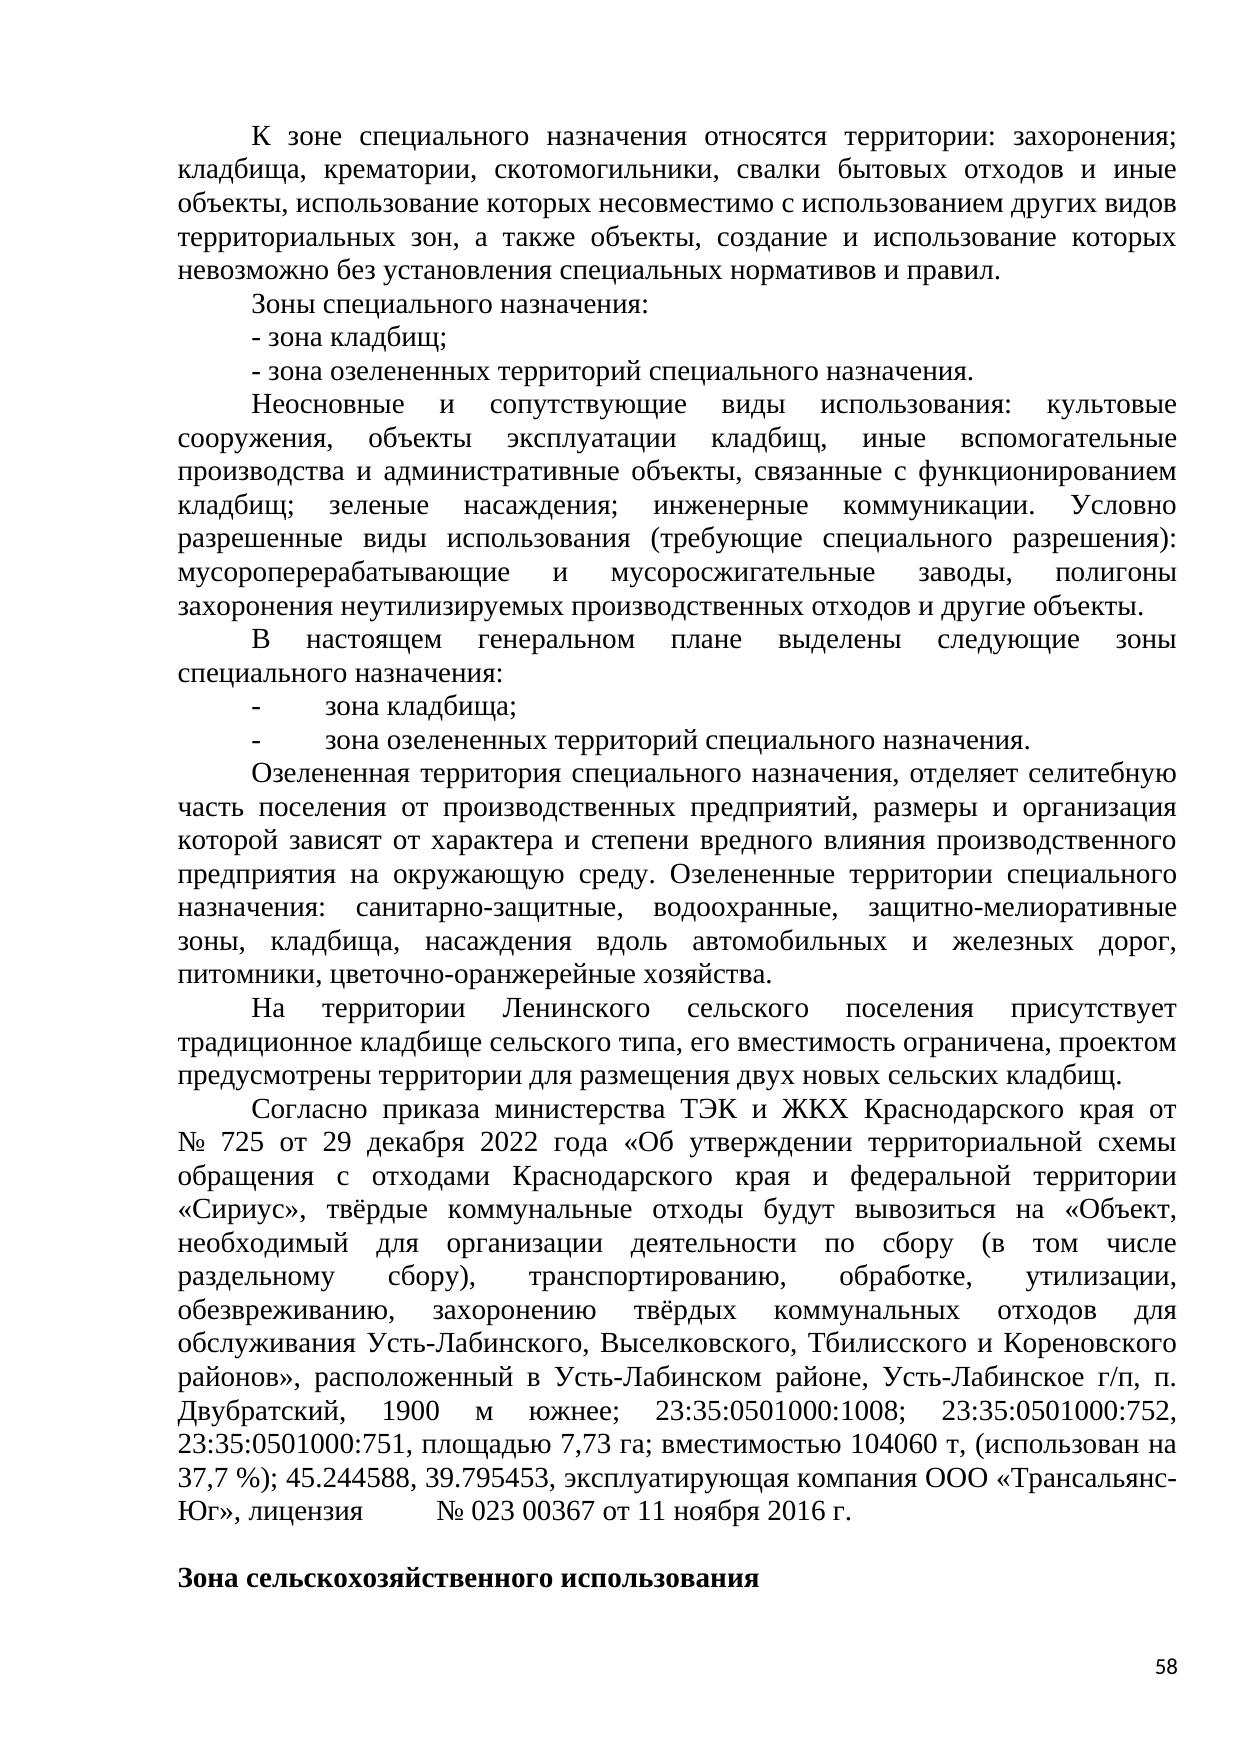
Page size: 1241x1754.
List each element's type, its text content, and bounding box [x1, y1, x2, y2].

text - зона озелененных территорий специального назначения. [177, 722, 1178, 755]
text В настоящем генеральном плане выделены следующие зоны специального назначения: [177, 621, 1178, 688]
text Озелененная территория специального назначения, отделяет селитебную часть поселения от производственных предприятий, размеры и организация которой зависят от характера и степени вредного влияния производственного предприятия на окружающую среду. Озелененные территории специального назначения: санитарно-защитные, водоохранные, защитно-мелиоративные зоны, кладбища, насаждения вдоль автомобильных и железных дорог, питомники, цветочно-оранжерейные хозяйства. [177, 755, 1178, 990]
text - зона кладбища; [177, 688, 1178, 722]
text - зона кладбищ; [177, 319, 1178, 353]
text На территории Ленинского сельского поселения присутствует традиционное кладбище сельского типа, его вместимость ограничена, проектом предусмотрены территории для размещения двух новых сельских кладбищ. [177, 990, 1178, 1091]
text - зона озелененных территорий специального назначения. [177, 353, 1178, 386]
text Неосновные и сопутствующие виды использования: культовые сооружения, объекты эксплуатации кладбищ, иные вспомогательные производства и административные объекты, связанные с функционированием кладбищ; зеленые насаждения; инженерные коммуникации. Условно разрешенные виды использования (требующие специального разрешения): мусороперерабатывающие и мусоросжигательные заводы, полигоны захоронения неутилизируемых производственных отходов и другие объекты. [177, 386, 1178, 621]
text Зона сельскохозяйственного использования [177, 1560, 1178, 1594]
text К зоне специального назначения относятся территории: захоронения; кладбища, крематории, скотомогильники, свалки бытовых отходов и иные объекты, использование которых несовместимо с использованием других видов территориальных зон, а также объекты, создание и использование которых невозможно без установления специальных нормативов и правил. [177, 118, 1178, 286]
text Согласно приказа министерства ТЭК и ЖКХ Краснодарского края от № 725 от 29 декабря 2022 года «Об утверждении территориальной схемы обращения с отходами Краснодарского края и федеральной территории «Сириус», твёрдые коммунальные отходы будут вывозиться на «Объект, необходимый для организации деятельности по сбору (в том числе раздельному сбору), транспортированию, обработке, утилизации, обезвреживанию, захоронению твёрдых коммунальных отходов для обслуживания Усть-Лабинского, Выселковского, Тбилисского и Кореновского районов», расположенный в Усть-Лабинском районе, Усть-Лабинское г/п, п. Двубратский, 1900 м южнее; 23:35:0501000:1008; 23:35:0501000:752, 23:35:0501000:751, площадью 7,73 га; вместимостью 104060 т, (использован на 37,7 %); 45.244588, 39.795453, эксплуатирующая компания ООО «Трансальянс-Юг», лицензия № 023 00367 от 11 ноября 2016 г. [177, 1091, 1178, 1527]
text Зоны специального назначения: [177, 286, 1178, 319]
